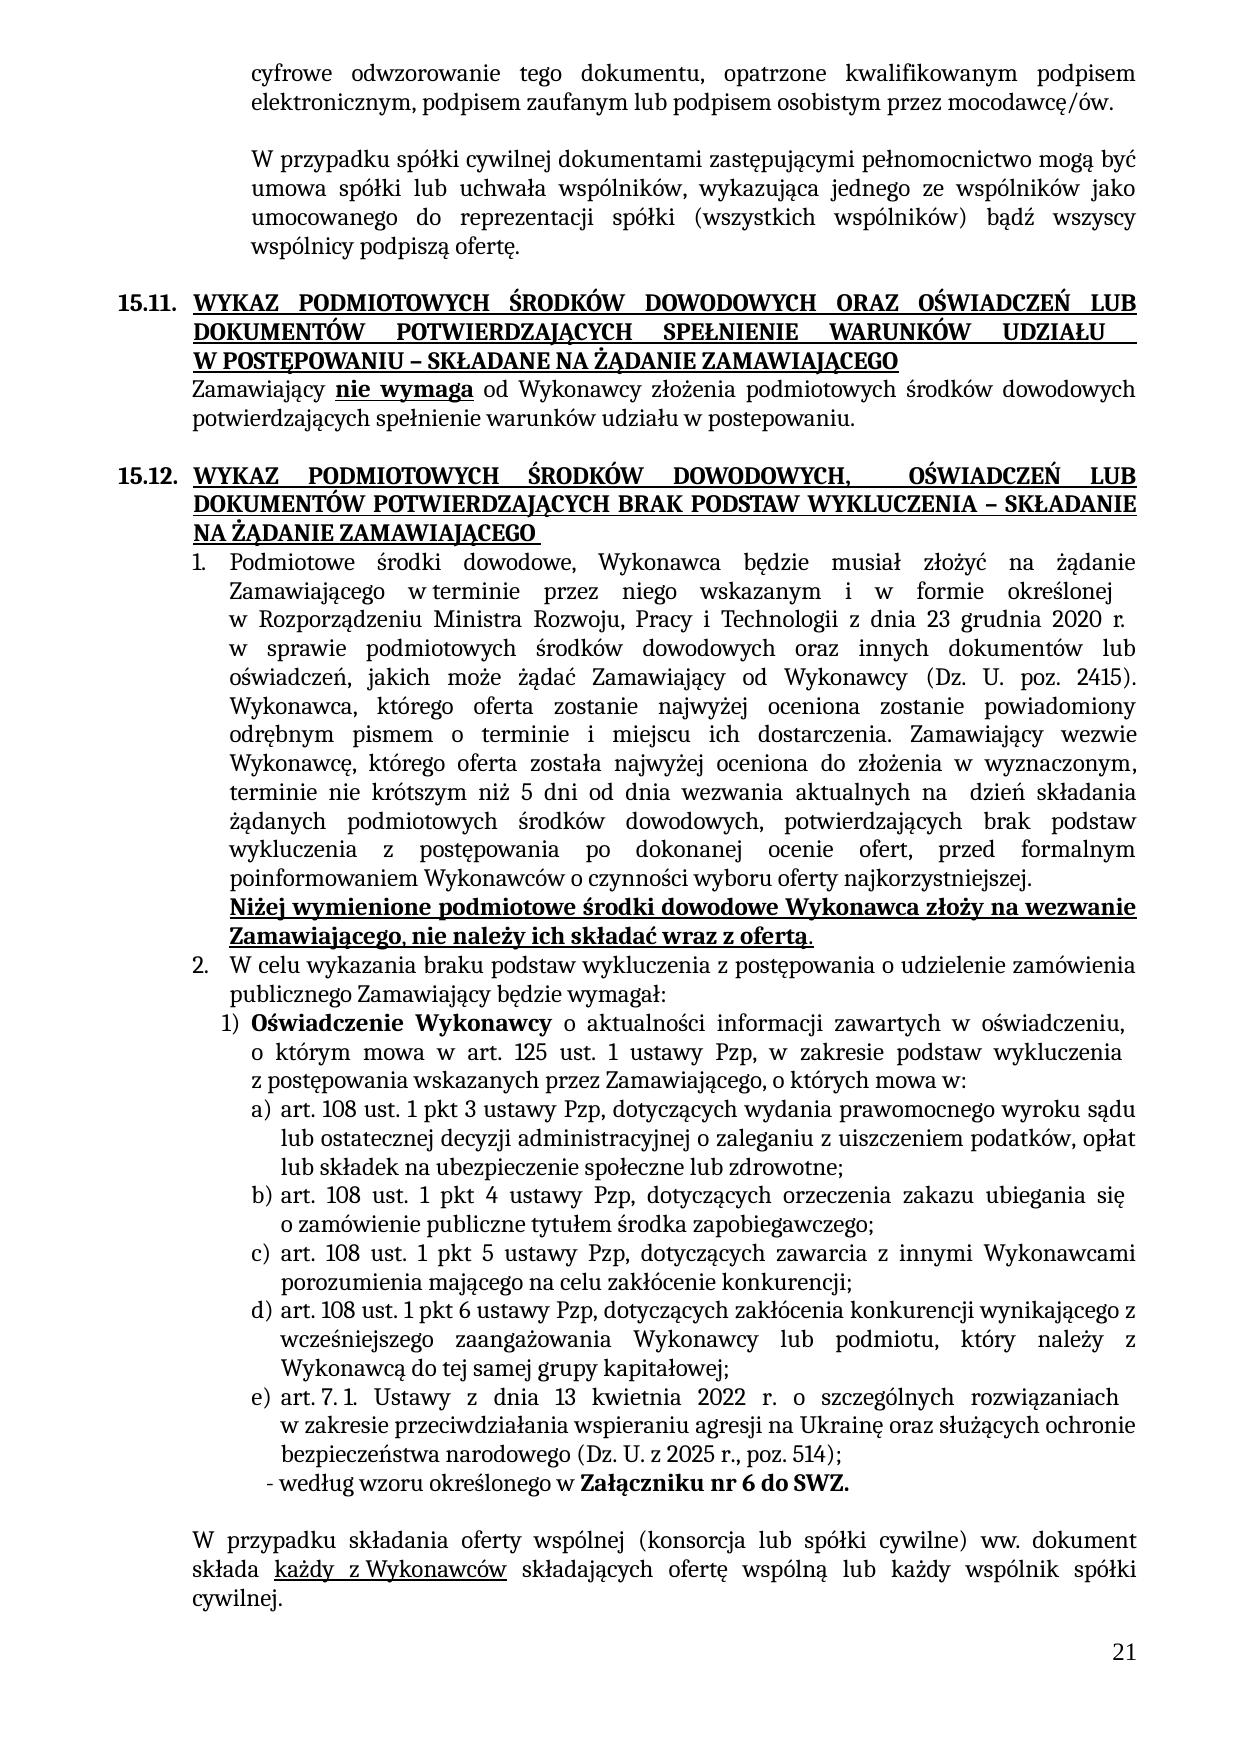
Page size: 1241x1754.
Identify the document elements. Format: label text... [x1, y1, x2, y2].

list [251, 59, 1137, 117]
list Oświadczenie Wykonawcy o aktualności informacji zawartych w oświadczeniu, o którym mowa w art. 125 ust. 1 ustawy Pzp, w zakresie podstaw wykluczenia z postępowania wskazanych przez Zamawiającego, o których mowa w: [222, 1009, 1137, 1095]
list Zamawiający nie wymaga od Wykonawcy złożenia podmiotowych środków dowodowych potwierdzających spełnienie warunków udziału w postepowaniu. [192, 375, 1137, 433]
text Niżej wymienione podmiotowe środki dowodowe Wykonawca złoży na wezwanie Zamawiającego, nie należy ich składać wraz z ofertą. [229, 918, 1137, 950]
list W przypadku spółki cywilnej dokumentami zastępującymi pełnomocnictwo mogą być umowa spółki lub uchwała wspólników, wykazująca jednego ze wspólników jako umocowanego do reprezentacji spółki (wszystkich wspólników) bądź wszyscy wspólnicy podpiszą ofertę. [251, 145, 1137, 260]
list art. 7. 1. Ustawy z dnia 13 kwietnia 2022 r. o szczególnych rozwiązaniach w zakresie przeciwdziałania wspieraniu agresji na Ukrainę oraz służących ochronie bezpieczeństwa narodowego (Dz. U. z 2025 r., poz. 514); [251, 1383, 1137, 1469]
list art. 108 ust. 1 pkt 3 ustawy Pzp, dotyczących wydania prawomocnego wyroku sądu lub ostatecznej decyzji administracyjnej o zaleganiu z uiszczeniem podatków, opłat lub składek na ubezpieczenie społeczne lub zdrowotne; [251, 1095, 1137, 1181]
list art. 108 ust. 1 pkt 5 ustawy Pzp, dotyczących zawarcia z innymi Wykonawcami porozumienia mającego na celu zakłócenie konkurencji; [251, 1239, 1137, 1296]
text Niżej wymienione podmiotowe środki dowodowe Wykonawca złoży na wezwanie Zamawiającego, nie należy ich składać wraz z ofertą. [229, 893, 1137, 917]
text - według wzoru określonego w Załączniku nr 6 do SWZ. [266, 1469, 1137, 1498]
list art. 108 ust. 1 pkt 4 ustawy Pzp, dotyczących orzeczenia zakazu ubiegania się o zamówienie publiczne tytułem środka zapobiegawczego; [251, 1181, 1137, 1239]
list Podmiotowe środki dowodowe, Wykonawca będzie musiał złożyć na żądanie Zamawiającego w terminie przez niego wskazanym i w formie określonej w Rozporządzeniu Ministra Rozwoju, Pracy i Technologii z dnia 23 grudnia 2020 r. w sprawie podmiotowych środków dowodowych oraz innych dokumentów lub oświadczeń, jakich może żądać Zamawiający od Wykonawcy (Dz. U. poz. 2415). Wykonawca, którego oferta zostanie najwyżej oceniona zostanie powiadomiony odrębnym pismem o terminie i miejscu ich dostarczenia. Zamawiający wezwie Wykonawcę, którego oferta została najwyżej oceniona do złożenia w wyznaczonym, terminie nie krótszym niż 5 dni od dnia wezwania aktualnych na dzień składania żądanych podmiotowych środków dowodowych, potwierdzających brak podstaw wykluczenia z postępowania po dokonanej ocenie ofert, przed formalnym poinformowaniem Wykonawców o czynności wyboru oferty najkorzystniejszej. [192, 548, 1137, 893]
list W celu wykazania braku podstaw wykluczenia z postępowania o udzielenie zamówienia publicznego Zamawiający będzie wymagał: [192, 951, 1137, 1009]
list WYKAZ PODMIOTOWYCH ŚRODKÓW DOWODOWYCH ORAZ OŚWIADCZEŃ LUB DOKUMENTÓW POTWIERDZAJĄCYCH SPEŁNIENIE WARUNKÓW UDZIAŁU W POSTĘPOWANIU – SKŁADANE NA ŻĄDANIE ZAMAWIAJĄCEGO [118, 289, 1137, 375]
list art. 108 ust. 1 pkt 6 ustawy Pzp, dotyczących zakłócenia konkurencji wynikającego z wcześniejszego zaangażowania Wykonawcy lub podmiotu, który należy z Wykonawcą do tej samej grupy kapitałowej; [251, 1296, 1137, 1383]
list WYKAZ PODMIOTOWYCH ŚRODKÓW DOWODOWYCH, OŚWIADCZEŃ LUB DOKUMENTÓW POTWIERDZAJĄCYCH BRAK PODSTAW WYKLUCZENIA – SKŁADANIE NA ŻĄDANIE ZAMAWIAJĄCEGO [118, 462, 1137, 548]
text W przypadku składania oferty wspólnej (konsorcja lub spółki cywilne) ww. dokument składa każdy z Wykonawców składających ofertę wspólną lub każdy wspólnik spółki cywilnej. [192, 1526, 1137, 1613]
